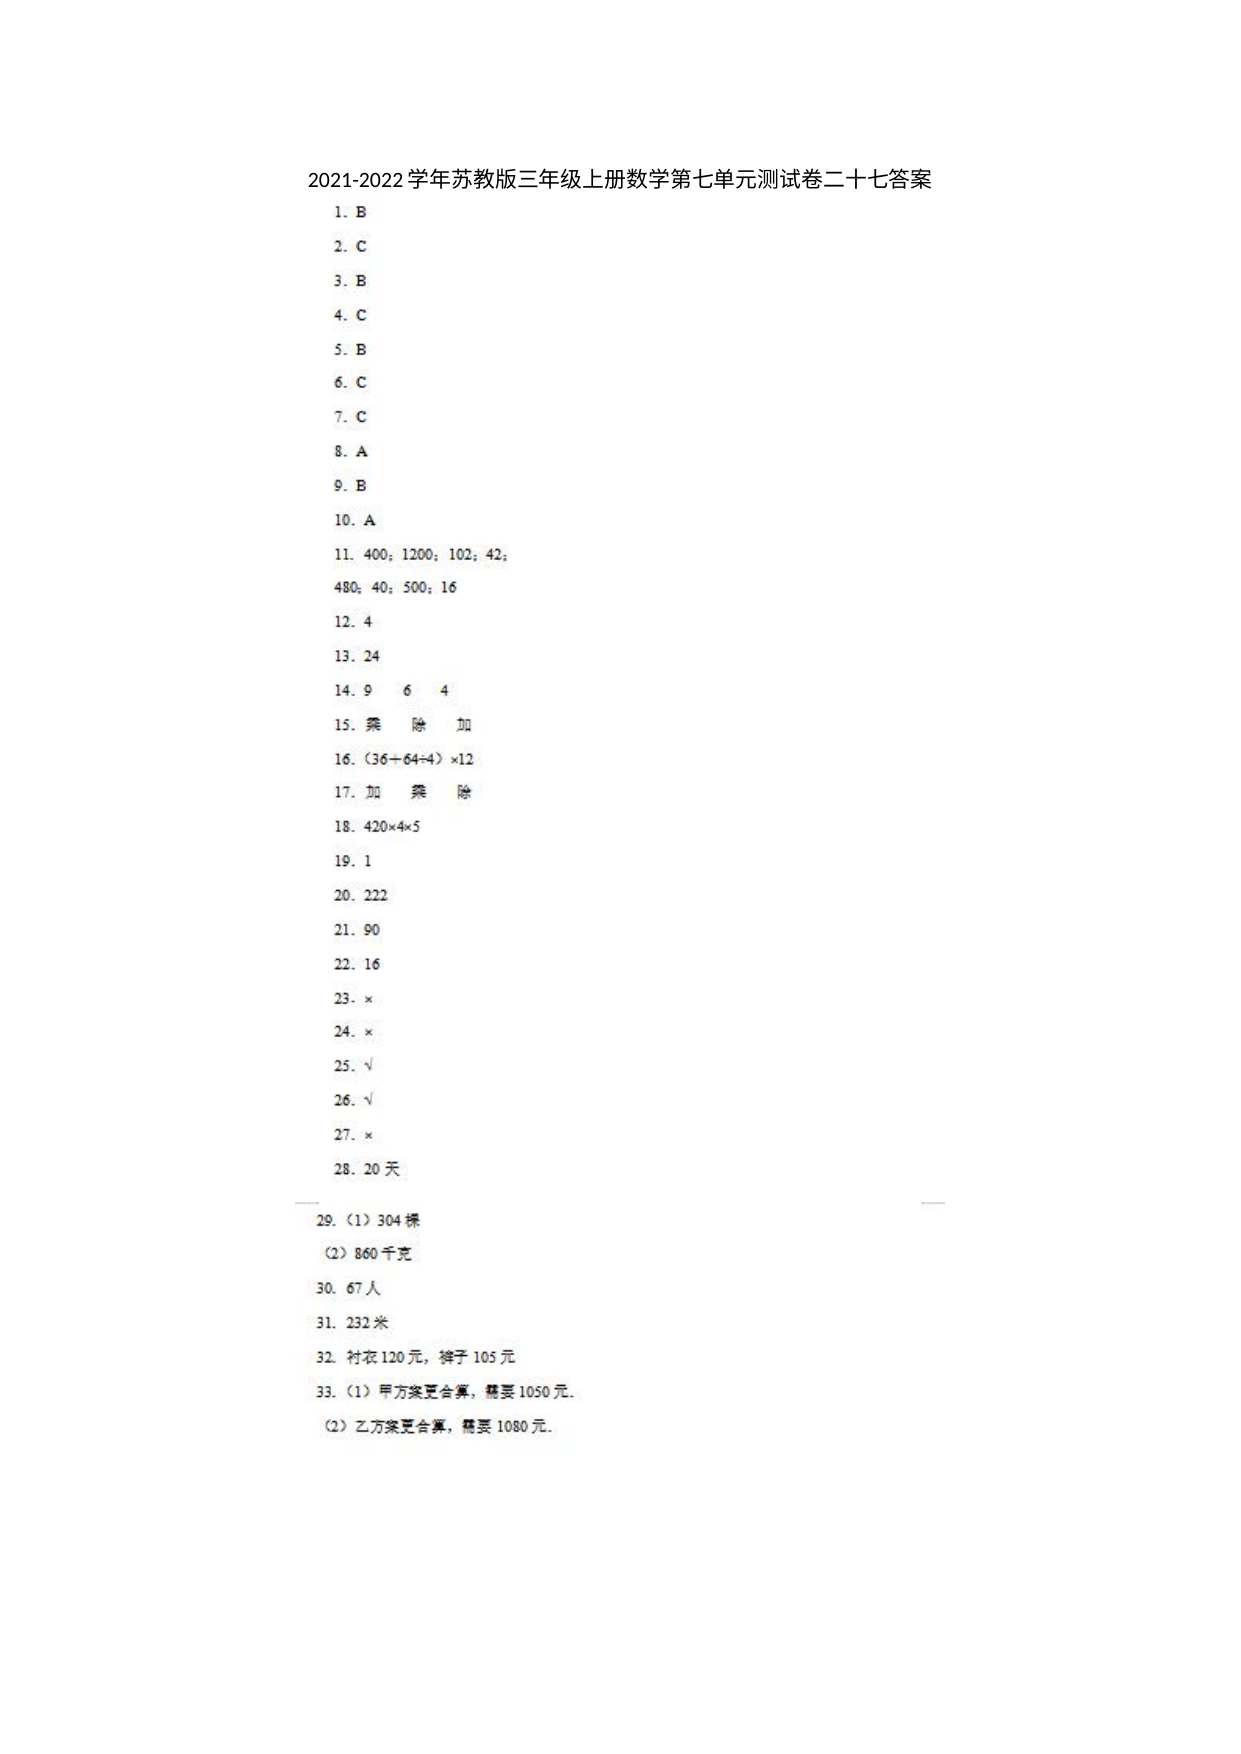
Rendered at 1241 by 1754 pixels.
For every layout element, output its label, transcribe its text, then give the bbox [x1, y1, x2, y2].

picture [308, 194, 932, 1184]
text 2021-2022学年苏教版三年级上册数学第七单元测试卷二十七答案 [187, 162, 1053, 194]
picture [295, 1202, 945, 1495]
